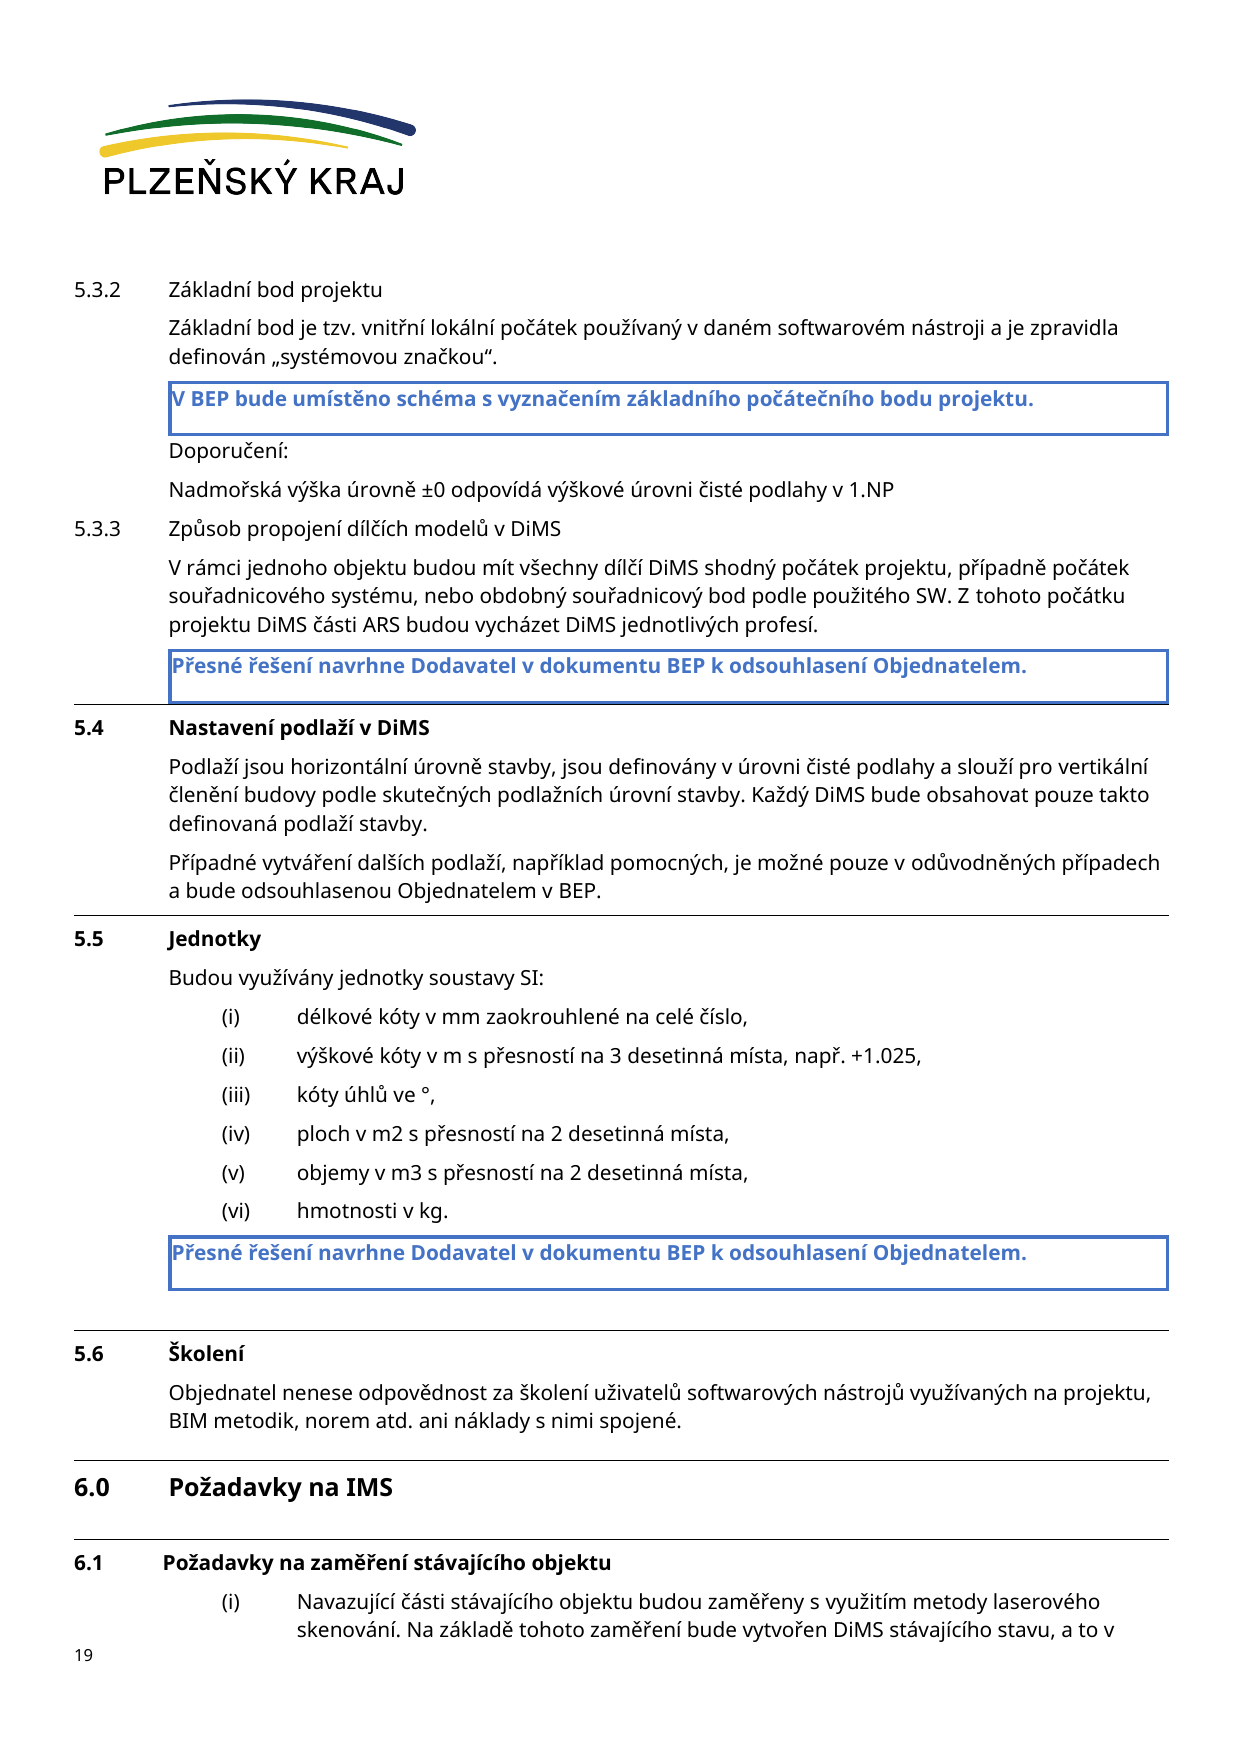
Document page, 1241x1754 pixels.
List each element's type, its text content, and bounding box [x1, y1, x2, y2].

text Základní bod je tzv. vnitřní lokální počátek používaný v daném softwarovém nástroji a je zpravidla definován „systémovou značkou“. [168, 313, 1169, 370]
table_header Přesné řešení navrhne Dodavatel v dokumentu BEP k odsouhlasení Objednatelem. [172, 1239, 1166, 1288]
subtitle Základní bod projektu [74, 275, 1169, 303]
subtitle Požadavky na IMS [74, 1461, 1169, 1503]
text V rámci jednoho objektu budou mít všechny dílčí DiMS shodný počátek projektu, případně počátek souřadnicového systému, nebo obdobný souřadnicový bod podle použitého SW. Z tohoto počátku projektu DiMS části ARS budou vycházet DiMS jednotlivých profesí. [168, 553, 1169, 638]
list objemy v m3 s přesností na 2 desetinná místa, [222, 1158, 1169, 1186]
list kóty úhlů ve °, [222, 1080, 1169, 1108]
subtitle Jednotky [74, 916, 1169, 953]
text Podlaží jsou horizontální úrovně stavby, jsou definovány v úrovni čisté podlahy a slouží pro vertikální členění budovy podle skutečných podlažních úrovní stavby. Každý DiMS bude obsahovat pouze takto definovaná podlaží stavby. [168, 752, 1169, 837]
text Nadmořská výška úrovně ±0 odpovídá výškové úrovni čisté podlahy v 1.NP [168, 475, 1169, 503]
text Doporučení: [168, 436, 1169, 465]
text Budou využívány jednotky soustavy SI: [168, 963, 1169, 992]
list výškové kóty v m s přesností na 3 desetinná místa, např. +1.025, [222, 1041, 1169, 1069]
subtitle Nastavení podlaží v DiMS [74, 705, 1169, 742]
picture [73, 73, 442, 221]
list hmotnosti v kg. [222, 1197, 1169, 1225]
subtitle Požadavky na zaměření stávajícího objektu [74, 1540, 1169, 1576]
subtitle Školení [74, 1331, 1169, 1367]
list ploch v m2 s přesností na 2 desetinná místa, [222, 1119, 1169, 1147]
subtitle Způsob propojení dílčích modelů v DiMS [74, 514, 1169, 542]
text Případné vytváření dalších podlaží, například pomocných, je možné pouze v odůvodněných případech a bude odsouhlasenou Objednatelem v BEP. [168, 848, 1169, 905]
table_header V BEP bude umístěno schéma s vyznačením základního počátečního bodu projektu. [172, 384, 1166, 433]
table_header Přesné řešení navrhne Dodavatel v dokumentu BEP k odsouhlasení Objednatelem. [172, 652, 1166, 701]
text Objednatel nenese odpovědnost za školení uživatelů softwarových nástrojů využívaných na projektu, BIM metodik, norem atd. ani náklady s nimi spojené. [168, 1378, 1169, 1435]
list délkové kóty v mm zaokrouhlené na celé číslo, [222, 1002, 1169, 1031]
